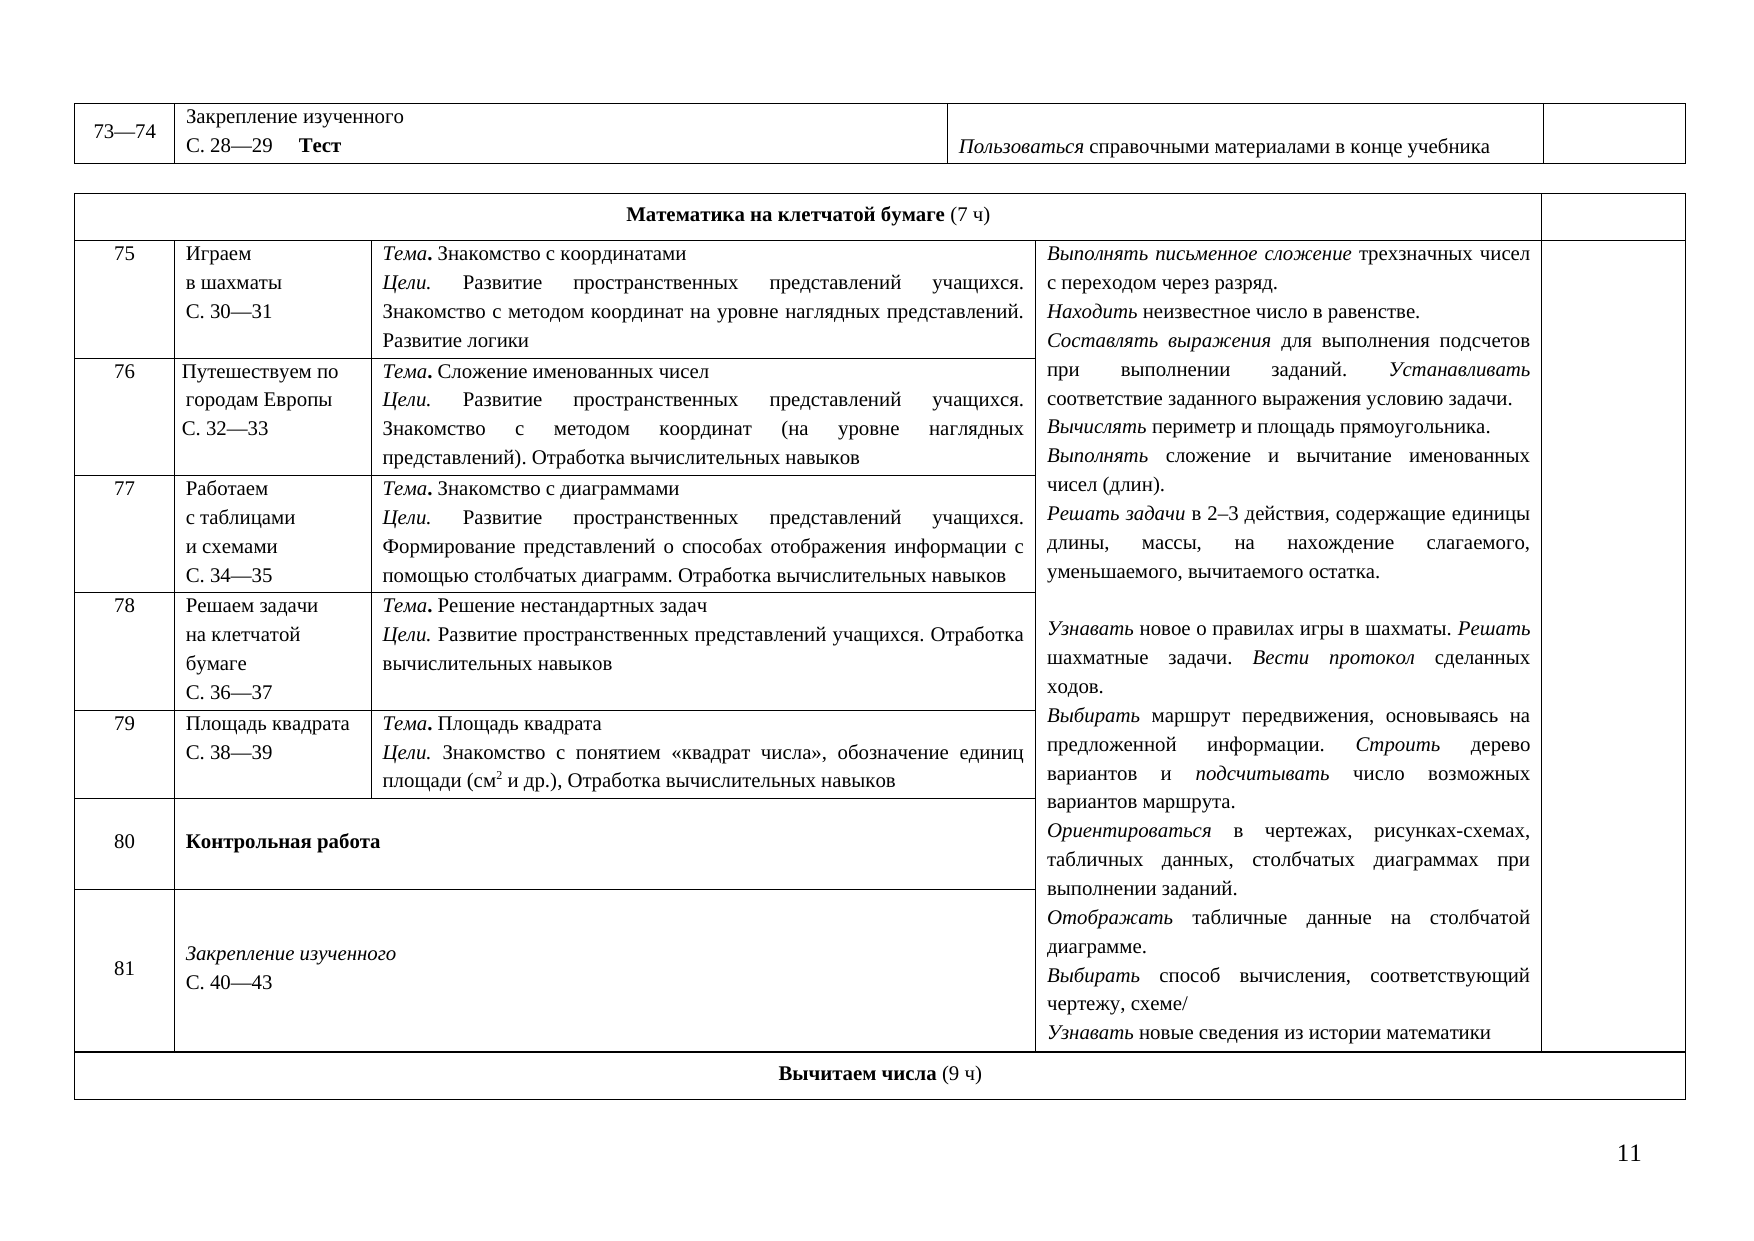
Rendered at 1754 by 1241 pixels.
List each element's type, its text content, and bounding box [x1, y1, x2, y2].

table_cell 73—74 [75, 104, 174, 163]
table_cell Площадь квадрата С. 38—39 [175, 711, 371, 798]
table_cell Играем в шахматы С. 30—31 [175, 241, 371, 357]
table_cell Закрепление изученного С. 28—29 Тест [175, 104, 947, 163]
table_cell 80 [75, 799, 174, 889]
table_cell Тема. Сложение именованных чисел Цели. Развитие пространственных представлений учащихся. Знакомство с методом координат (на уровне наглядных представлений). Отработка вычислительных навыков [372, 359, 1035, 475]
table_header Математика на клетчатой бумаге (7 ч) [75, 194, 1541, 240]
table_cell 81 [75, 890, 174, 1051]
table_cell Контрольная работа [175, 799, 1035, 889]
table_cell Вычитаем числа (9 ч) [75, 1053, 1685, 1099]
table_cell [1542, 241, 1685, 1051]
table_header [1542, 194, 1685, 240]
table_cell Выполнять письменное сложение трехзначных чисел с переходом через разряд. Находить неизвестное число в равенстве. Составлять выражения для выполнения подсчетов при выполнении заданий. Устанавливать соответствие заданного выражения условию задачи. Вычислять периметр и площадь прямоугольника. Выполнять сложение и вычитание именованных чисел (длин). Решать задачи в 2–3 действия, содержащие единицы длины, массы, на нахождение слагаемого, уменьшаемого, вычитаемого остатка.  Узнавать новое о правилах игры в шахматы. Решать шахматные задачи. Вести протокол сделанных ходов. Выбирать маршрут передвижения, основываясь на предложенной информации. Строить дерево вариантов и подсчитывать число возможных вариантов маршрута. Ориентироваться в чертежах, рисунках-схемах, табличных данных, столбчатых диаграммах при выполнении заданий. Отображать табличные данные на столбчатой диаграмме. Выбирать способ вычисления, соответствующий чертежу, схеме/ Узнавать новые сведения из истории математики [1036, 241, 1541, 1051]
table_cell 78 [75, 593, 174, 710]
table_cell Тема. Знакомство с координатами Цели. Развитие пространственных представлений учащихся. Знакомство с методом координат на уровне наглядных представлений. Развитие логики [372, 241, 1035, 357]
table_cell Тема. Площадь квадрата Цели. Знакомство с понятием «квадрат числа», обозначение единиц площади (см2 и др.), Отработка вычислительных навыков [372, 711, 1035, 798]
table_cell Работаем с таблицами и схемами С. 34—35 [175, 476, 371, 592]
table_cell Закрепление изученного С. 40—43 [175, 890, 1035, 1051]
table_cell Решаем задачи на клетчатой бумаге С. 36—37 [175, 593, 371, 710]
table_cell 75 [75, 241, 174, 357]
table_cell Тема. Решение нестандартных задач Цели. Развитие пространственных представлений учащихся. Отработка вычислительных навыков [372, 593, 1035, 710]
table_cell 77 [75, 476, 174, 592]
table_cell 79 [75, 711, 174, 798]
table_cell Тема. Знакомство с диаграммами Цели. Развитие пространственных представлений учащихся. Формирование представлений о способах отображения информации с помощью столбчатых диаграмм. Отработка вычислительных навыков [372, 476, 1035, 592]
table_cell 76 [75, 359, 174, 475]
table_cell Путешествуем по городам Европы С. 32—33 [175, 359, 371, 475]
